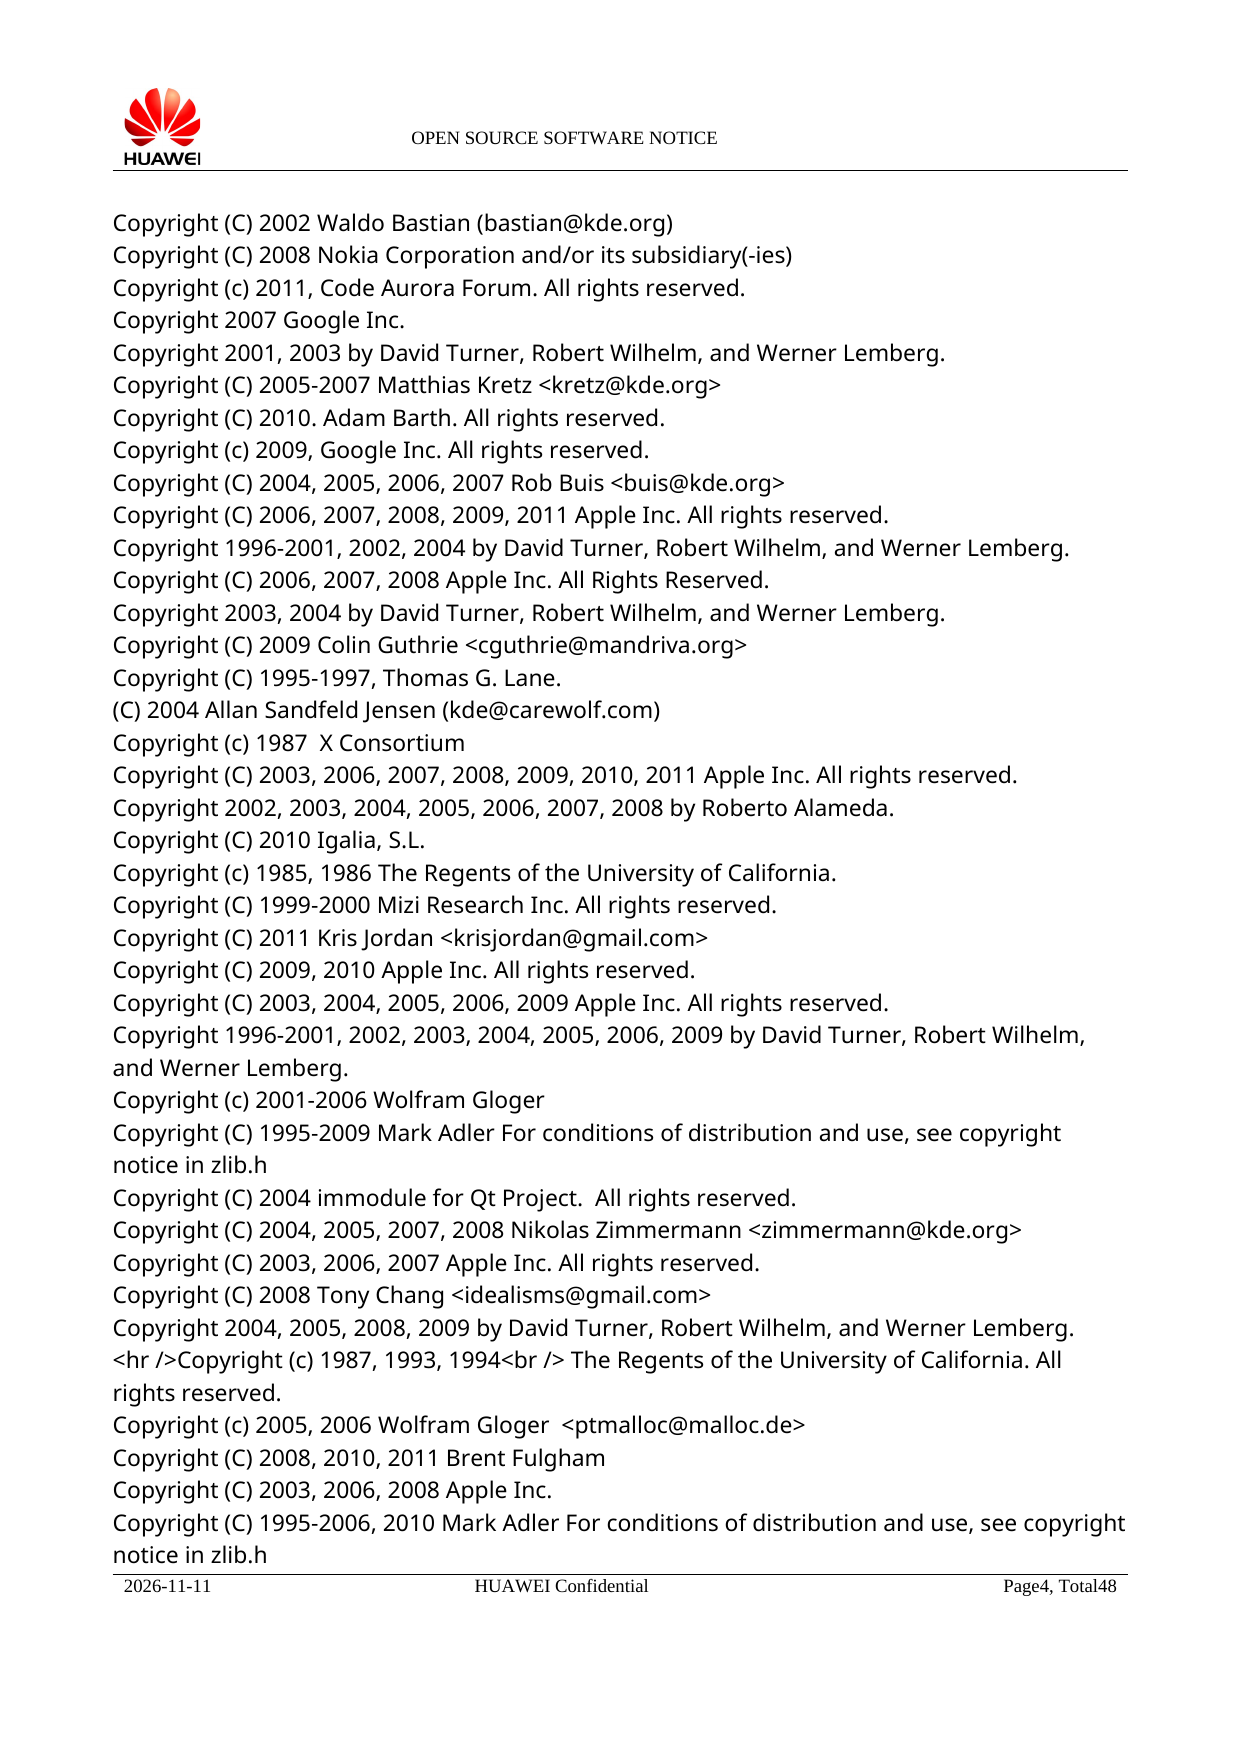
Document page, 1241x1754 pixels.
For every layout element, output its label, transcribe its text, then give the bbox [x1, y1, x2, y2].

picture [124, 88, 201, 165]
